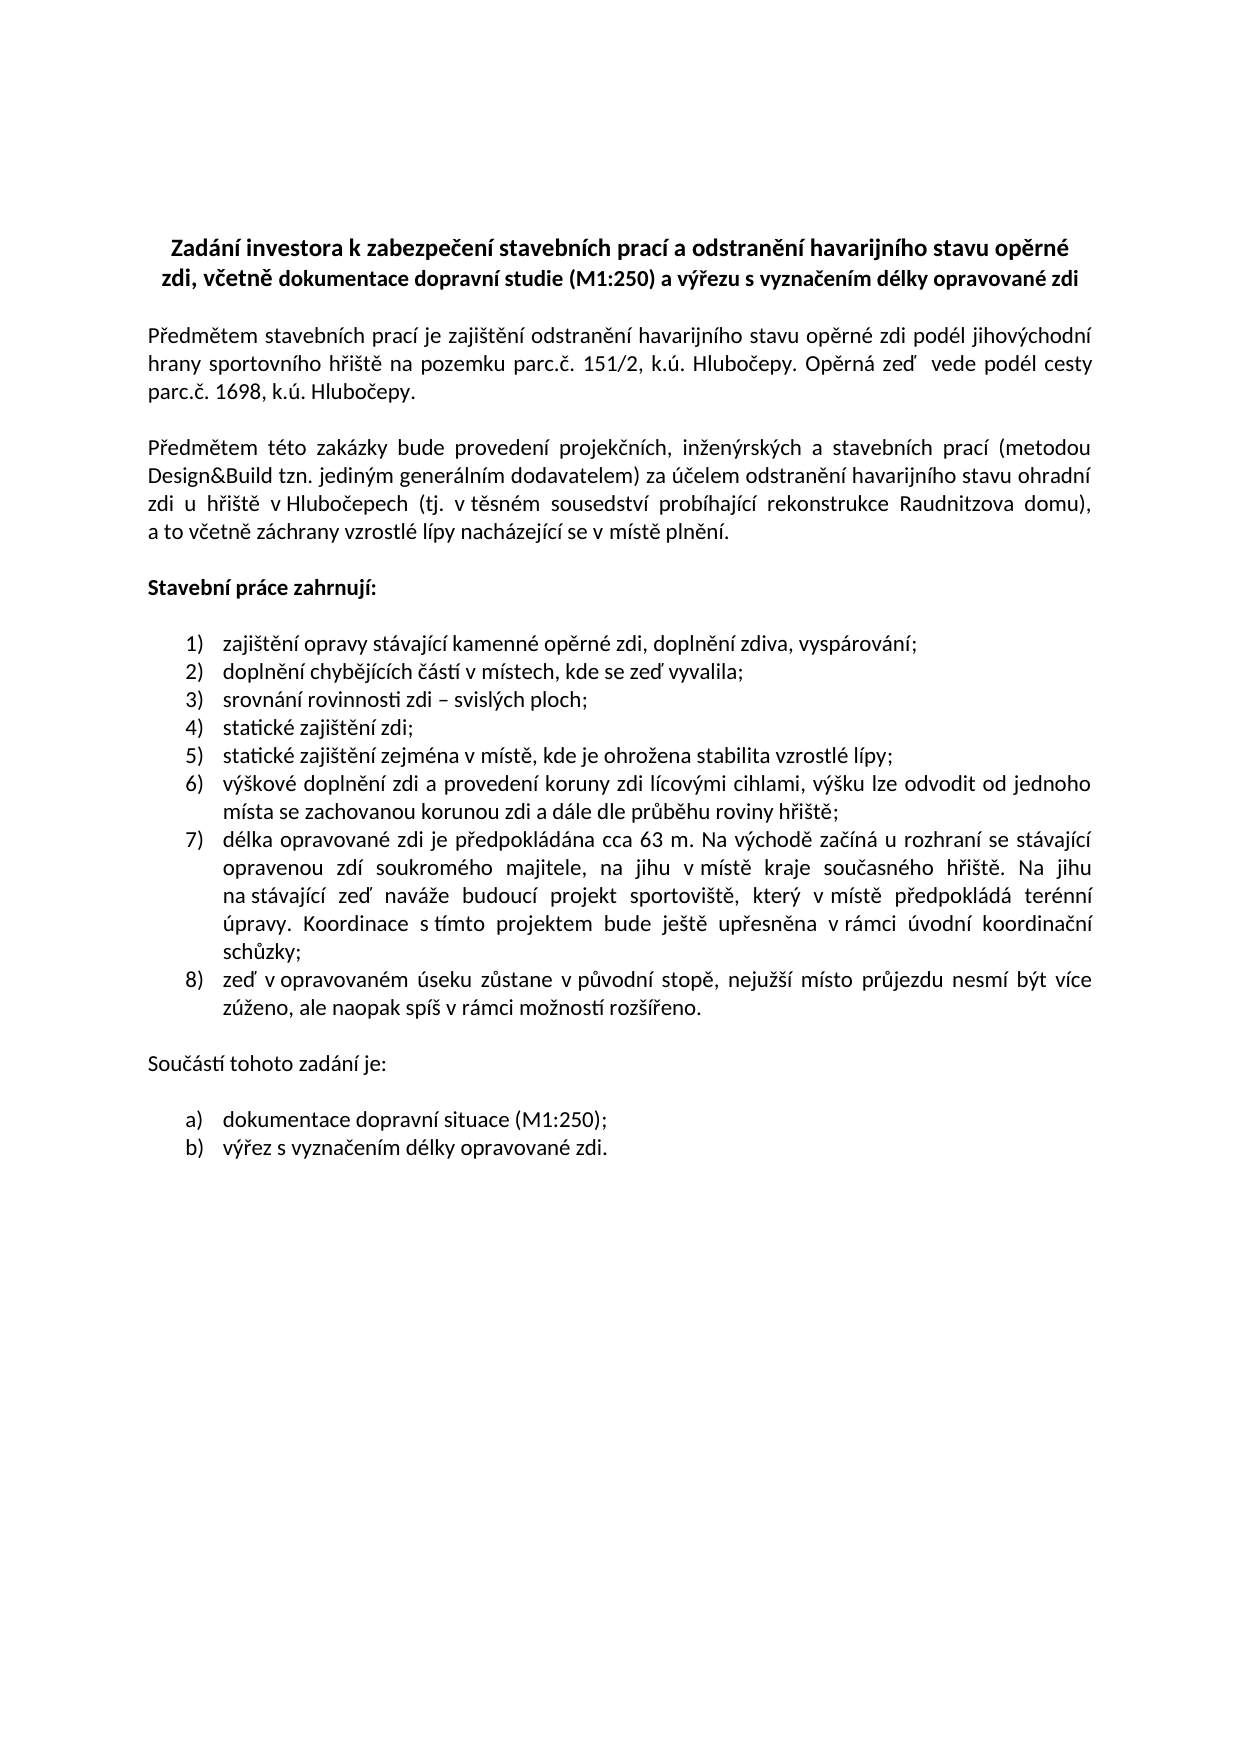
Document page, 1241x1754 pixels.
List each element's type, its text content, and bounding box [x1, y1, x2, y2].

text Součástí tohoto zadání je: [148, 1049, 1093, 1077]
list zeď v opravovaném úseku zůstane v původní stopě, nejužší místo průjezdu nesmí být více zúženo, ale naopak spíš v rámci možností rozšířeno. [185, 965, 1093, 1021]
text Zadání investora k zabezpečení stavebních prací a odstranění havarijního stavu opěrné zdi, včetně dokumentace dopravní studie (M1:250) a výřezu s vyznačením délky opravované zdi [148, 232, 1093, 293]
list statické zajištění zejména v místě, kde je ohrožena stabilita vzrostlé lípy; [185, 741, 1093, 769]
text Předmětem této zakázky bude provedení projekčních, inženýrských a stavebních prací (metodou Design&Build tzn. jediným generálním dodavatelem) za účelem odstranění havarijního stavu ohradní zdi u hřiště v Hlubočepech (tj. v těsném sousedství probíhající rekonstrukce Raudnitzova domu), a to včetně záchrany vzrostlé lípy nacházející se v místě plnění. [148, 433, 1093, 545]
list statické zajištění zdi; [185, 713, 1093, 741]
list délka opravované zdi je předpokládána cca 63 m. Na východě začíná u rozhraní se stávající opravenou zdí soukromého majitele, na jihu v místě kraje současného hřiště. Na jihu na stávající zeď naváže budoucí projekt sportoviště, který v místě předpokládá terénní úpravy. Koordinace s tímto projektem bude ještě upřesněna v rámci úvodní koordinační schůzky; [185, 825, 1093, 965]
list srovnání rovinnosti zdi – svislých ploch; [185, 685, 1093, 713]
list doplnění chybějících částí v místech, kde se zeď vyvalila; [185, 657, 1093, 685]
text Stavební práce zahrnují: [148, 573, 1093, 601]
list výškové doplnění zdi a provedení koruny zdi lícovými cihlami, výšku lze odvodit od jednoho místa se zachovanou korunou zdi a dále dle průběhu roviny hřiště; [185, 769, 1093, 825]
list dokumentace dopravní situace (M1:250); [185, 1105, 1093, 1133]
text Předmětem stavebních prací je zajištění odstranění havarijního stavu opěrné zdi podél jihovýchodní hrany sportovního hřiště na pozemku parc.č. 151/2, k.ú. Hlubočepy. Opěrná zeď vede podél cesty parc.č. 1698, k.ú. Hlubočepy. [148, 321, 1093, 405]
list zajištění opravy stávající kamenné opěrné zdi, doplnění zdiva, vyspárování; [185, 629, 1093, 657]
list výřez s vyznačením délky opravované zdi. [185, 1133, 1093, 1161]
